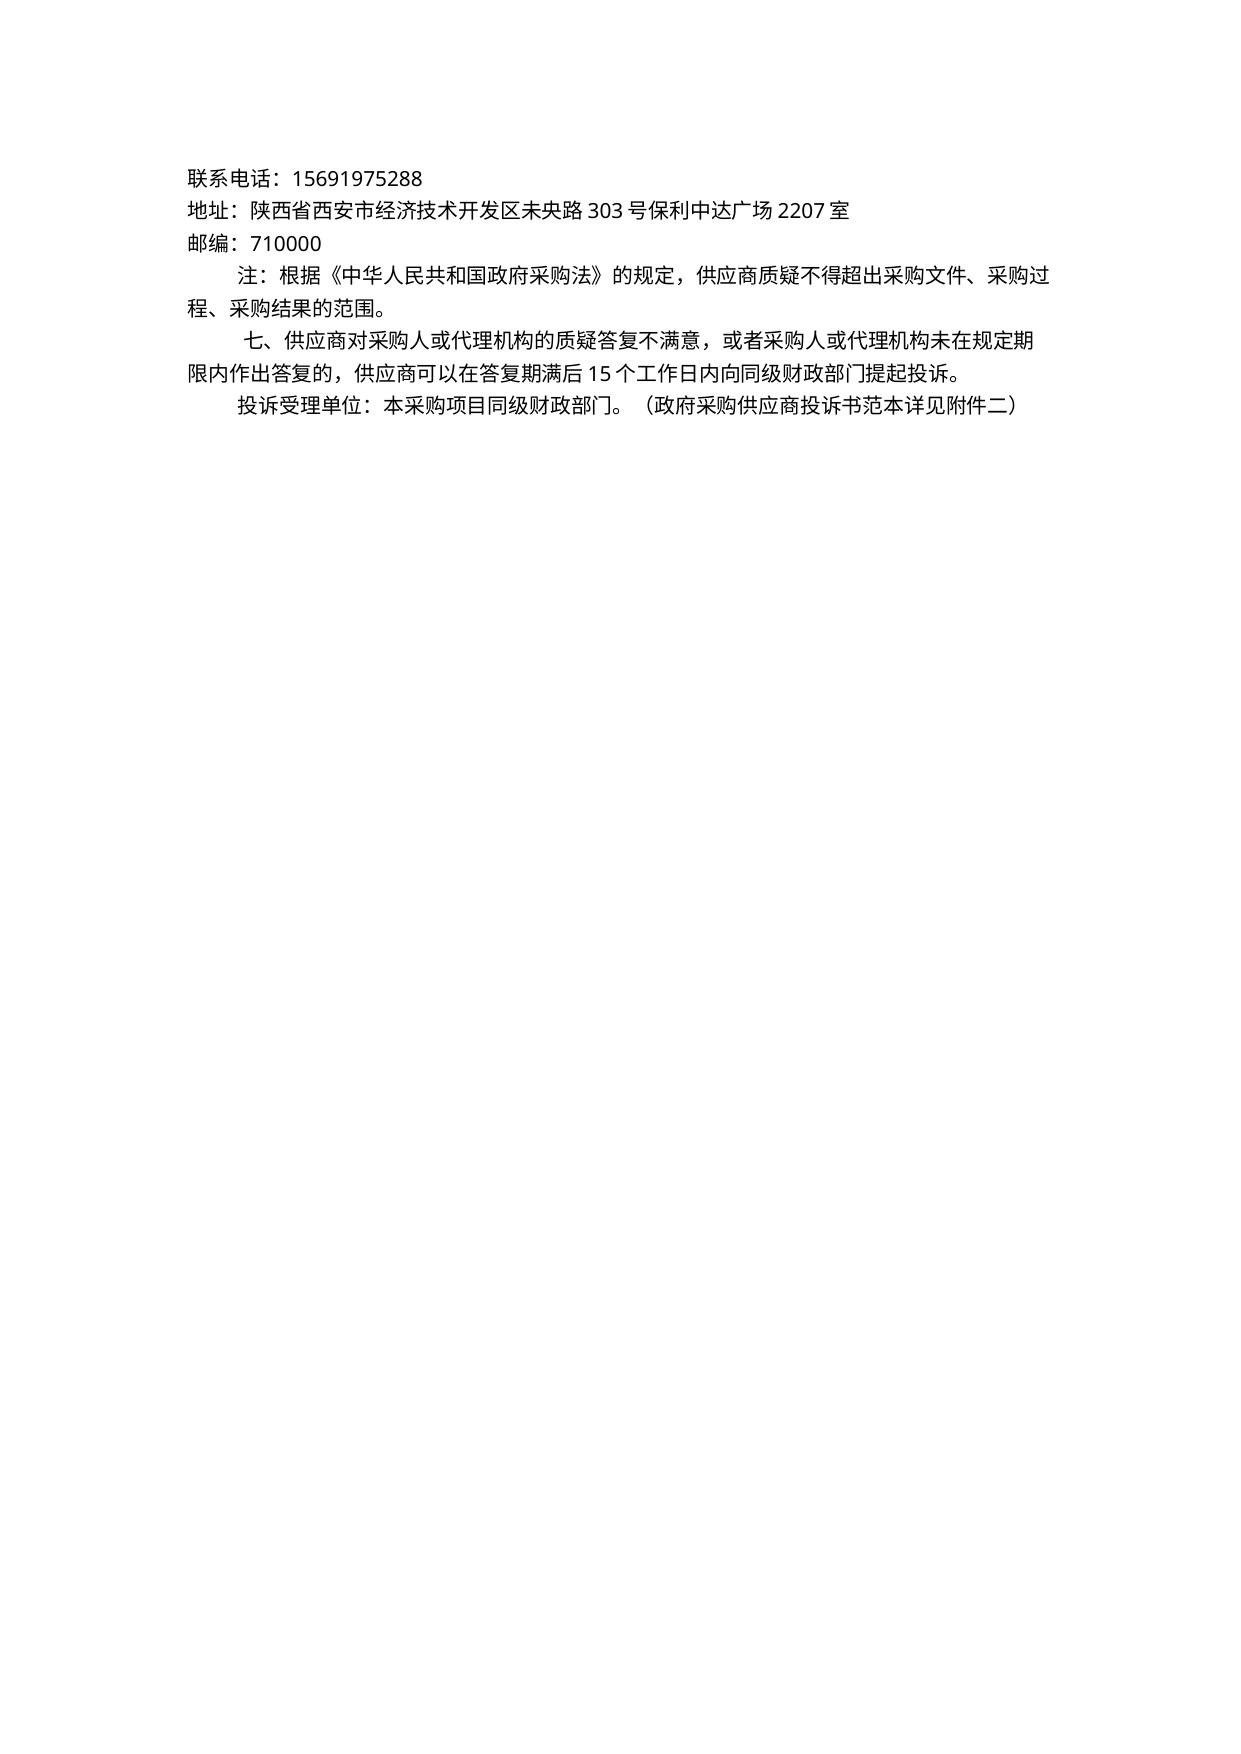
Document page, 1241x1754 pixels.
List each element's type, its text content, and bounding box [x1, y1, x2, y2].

text 投诉受理单位：本采购项目同级财政部门。（政府采购供应商投诉书范本详见附件二） [187, 389, 1053, 422]
text 联系电话：15691975288 [187, 162, 1053, 194]
text 七、供应商对采购人或代理机构的质疑答复不满意，或者采购人或代理机构未在规定期限内作出答复的，供应商可以在答复期满后15个工作日内向同级财政部门提起投诉。 [187, 324, 1053, 389]
text 地址：陕西省西安市经济技术开发区未央路303号保利中达广场2207室 [187, 194, 1053, 227]
text 注：根据《中华人民共和国政府采购法》的规定，供应商质疑不得超出采购文件、采购过程、采购结果的范围。 [187, 259, 1053, 324]
text 邮编：710000 [187, 227, 1053, 259]
